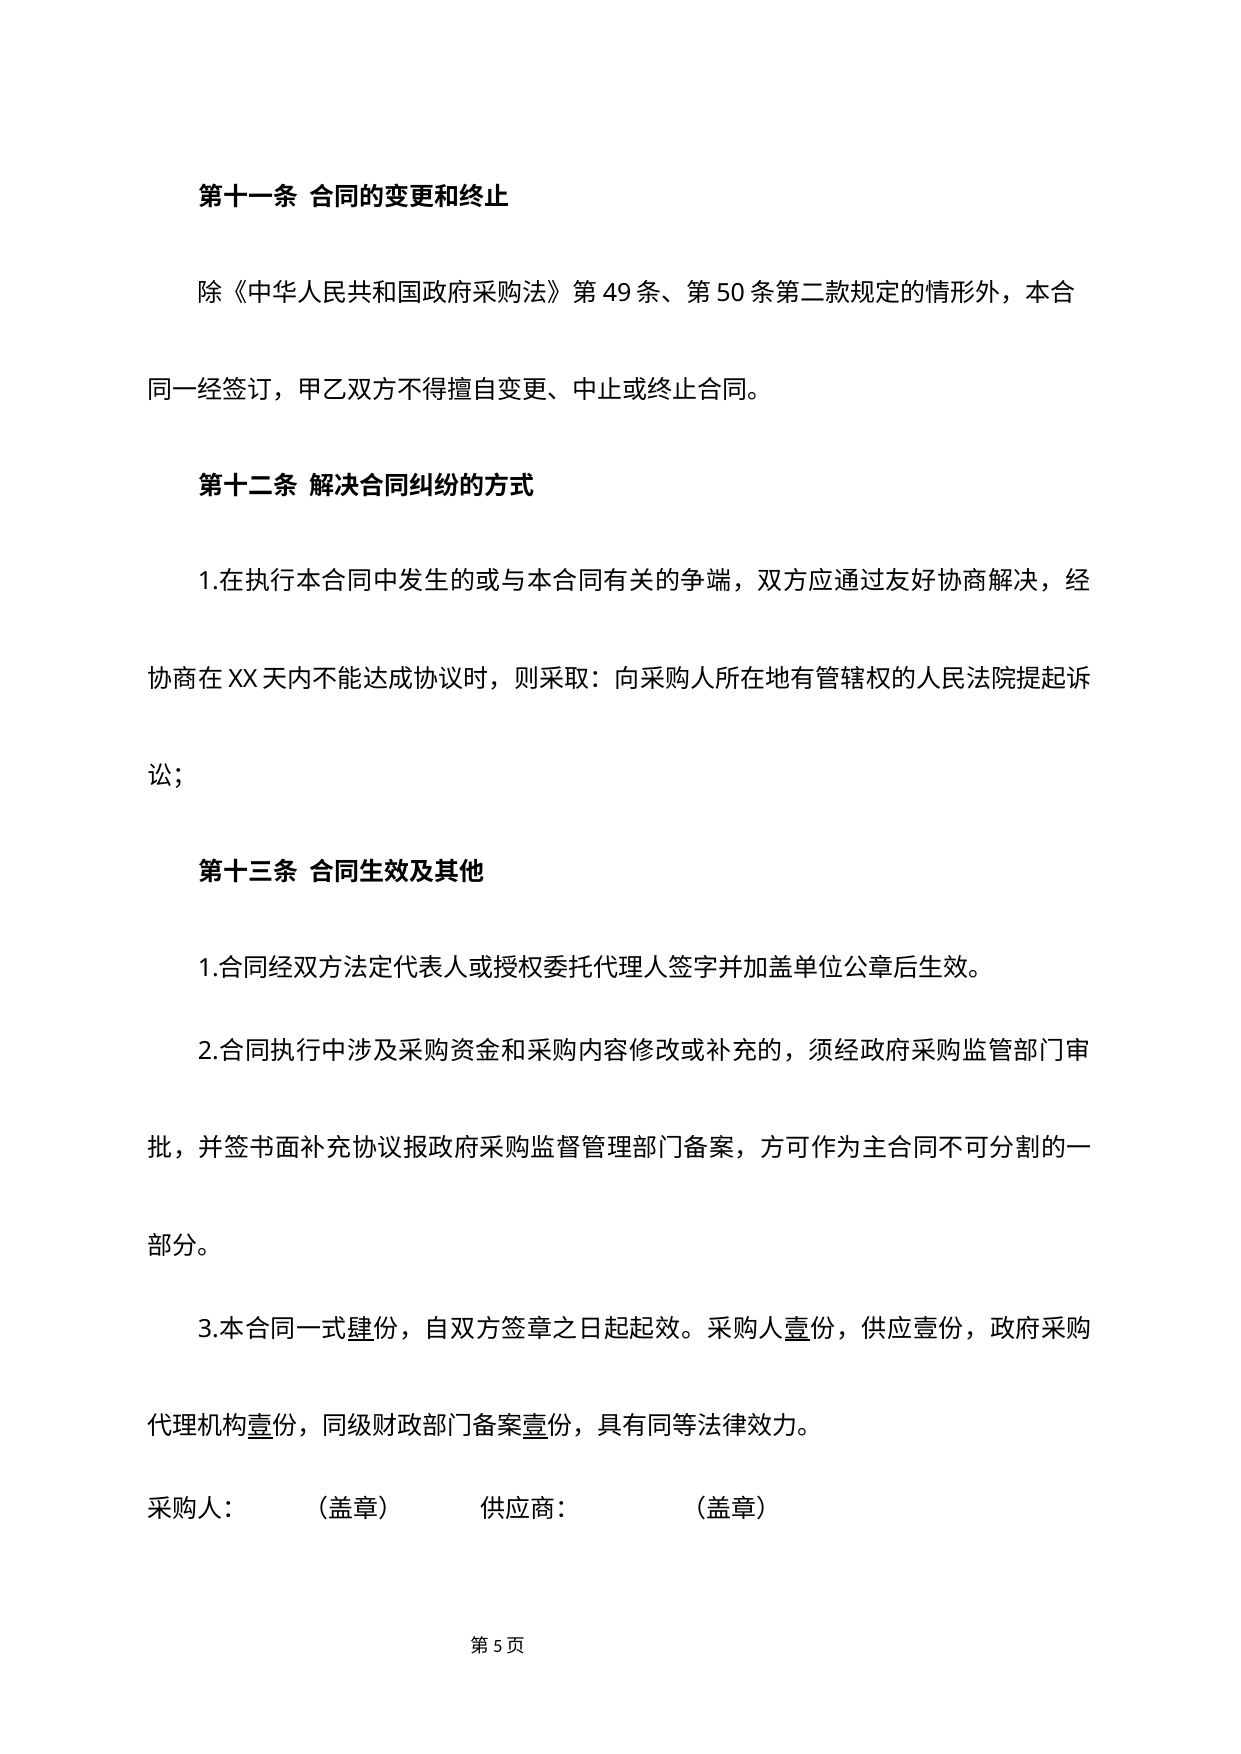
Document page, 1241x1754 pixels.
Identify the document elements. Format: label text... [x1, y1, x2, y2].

text 第十一条 合同的变更和终止 [148, 162, 1093, 227]
text 第十二条 解决合同纠纷的方式 [148, 451, 1093, 516]
list 1.合同经双方法定代表人或授权委托代理人签字并加盖单位公章后生效。 [148, 933, 1093, 998]
text 1.在执行本合同中发生的或与本合同有关的争端，双方应通过友好协商解决，经协商在XX天内不能达成协议时，则采取：向采购人所在地有管辖权的人民法院提起诉讼； [148, 546, 1093, 806]
text 采购人： （盖章） 供应商： （盖章） [148, 1474, 1093, 1539]
text 第十三条 合同生效及其他 [148, 837, 1093, 902]
list 3.本合同一式肆份，自双方签章之日起起效。采购人壹份，供应壹份，政府采购代理机构壹份，同级财政部门备案壹份，具有同等法律效力。 [148, 1294, 1093, 1456]
list 2.合同执行中涉及采购资金和采购内容修改或补充的，须经政府采购监管部门审批，并签书面补充协议报政府采购监督管理部门备案，方可作为主合同不可分割的一部分。 [148, 1016, 1093, 1276]
text 除《中华人民共和国政府采购法》第49条、第50条第二款规定的情形外，本合同一经签订，甲乙双方不得擅自变更、中止或终止合同。 [148, 258, 1093, 420]
